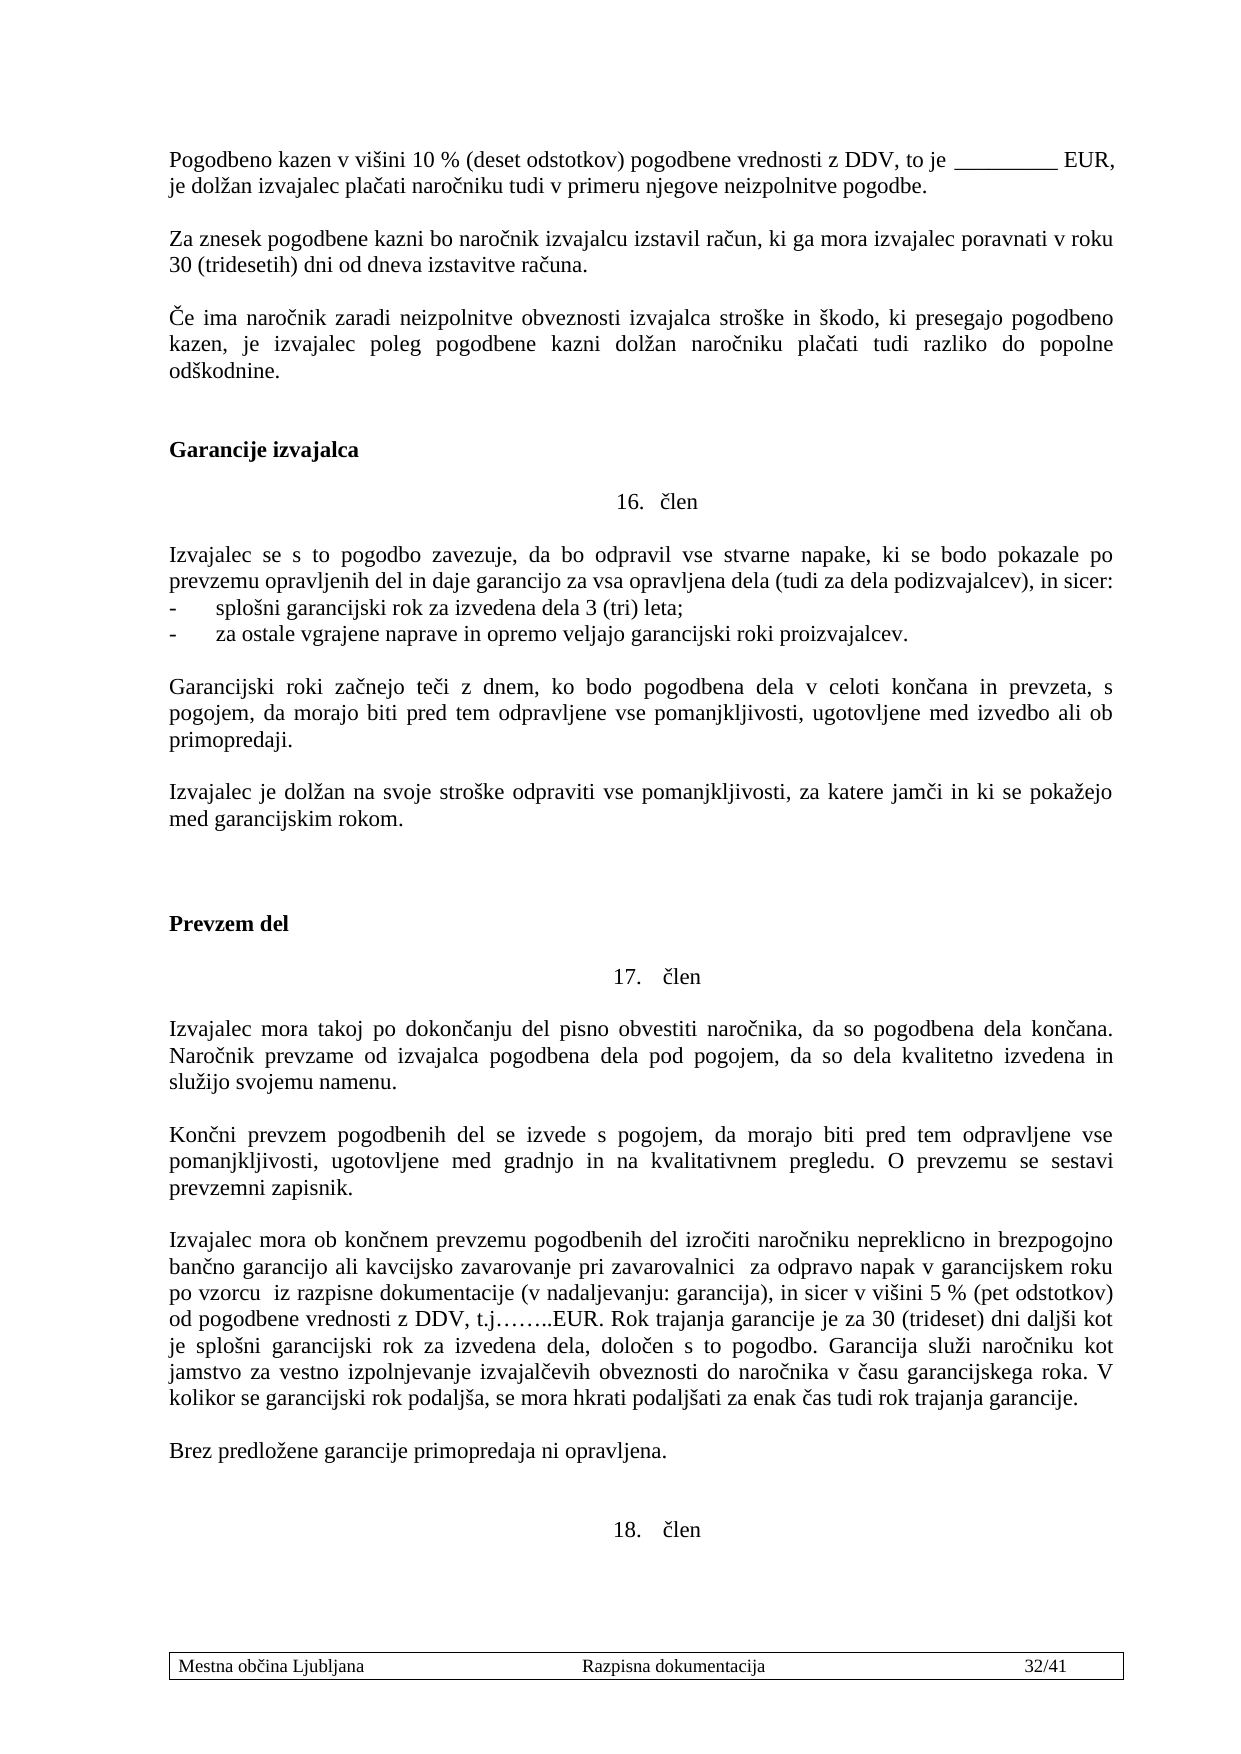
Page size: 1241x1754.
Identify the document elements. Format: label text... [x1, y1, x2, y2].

text 18. člen [169, 1516, 1145, 1543]
text 17. člen [169, 963, 1145, 989]
list splošni garancijski rok za izvedena dela 3 (tri) leta; [169, 594, 1115, 620]
text Končni prevzem pogodbenih del se izvede s pogojem, da morajo biti pred tem odpravljene vse pomanjkljivosti, ugotovljene med gradnjo in na kvalitativnem pregledu. O prevzemu se sestavi prevzemni zapisnik. [169, 1121, 1115, 1200]
text Pogodbeno kazen v višini 10 % (deset odstotkov) pogodbene vrednosti z DDV, to je _________ EUR, je dolžan izvajalec plačati naročniku tudi v primeru njegove neizpolnitve pogodbe. [169, 146, 1115, 198]
text Če ima naročnik zaradi neizpolnitve obveznosti izvajalca stroške in škodo, ki presegajo pogodbeno kazen, je izvajalec poleg pogodbene kazni dolžan naročniku plačati tudi razliko do popolne odškodnine. [169, 304, 1115, 383]
text Prevzem del [169, 910, 1145, 936]
text Garancijski roki začnejo teči z dnem, ko bodo pogodbena dela v celoti končana in prevzeta, s pogojem, da morajo biti pred tem odpravljene vse pomanjkljivosti, ugotovljene med izvedbo ali ob primopredaji. [169, 673, 1115, 752]
text Brez predložene garancije primopredaja ni opravljena. [169, 1437, 1115, 1463]
text 16. člen [169, 488, 1145, 515]
text Izvajalec mora ob končnem prevzemu pogodbenih del izročiti naročniku nepreklicno in brezpogojno bančno garancijo ali kavcijsko zavarovanje pri zavarovalnici za odpravo napak v garancijskem roku po vzorcu iz razpisne dokumentacije (v nadaljevanju: garancija), in sicer v višini 5 % (pet odstotkov) od pogodbene vrednosti z DDV, t.j……..EUR. Rok trajanja garancije je za 30 (trideset) dni daljši kot je splošni garancijski rok za izvedena dela, določen s to pogodbo. Garancija služi naročniku kot jamstvo za vestno izpolnjevanje izvajalčevih obveznosti do naročnika v času garancijskega roka. V kolikor se garancijski rok podaljša, se mora hkrati podaljšati za enak čas tudi rok trajanja garancije. [169, 1226, 1115, 1411]
text Garancije izvajalca [169, 436, 1145, 462]
text Za znesek pogodbene kazni bo naročnik izvajalcu izstavil račun, ki ga mora izvajalec poravnati v roku 30 (tridesetih) dni od dneva izstavitve računa. [169, 225, 1115, 278]
list za ostale vgrajene naprave in opremo veljajo garancijski roki proizvajalcev. [169, 620, 1115, 647]
text Izvajalec se s to pogodbo zavezuje, da bo odpravil vse stvarne napake, ki se bodo pokazale po prevzemu opravljenih del in daje garancijo za vsa opravljena dela (tudi za dela podizvajalcev), in sicer: [169, 541, 1115, 594]
text Izvajalec je dolžan na svoje stroške odpraviti vse pomanjkljivosti, za katere jamči in ki se pokažejo med garancijskim rokom. [169, 778, 1115, 831]
text Izvajalec mora takoj po dokončanju del pisno obvestiti naročnika, da so pogodbena dela končana. Naročnik prevzame od izvajalca pogodbena dela pod pogojem, da so dela kvalitetno izvedena in služijo svojemu namenu. [169, 1016, 1115, 1094]
